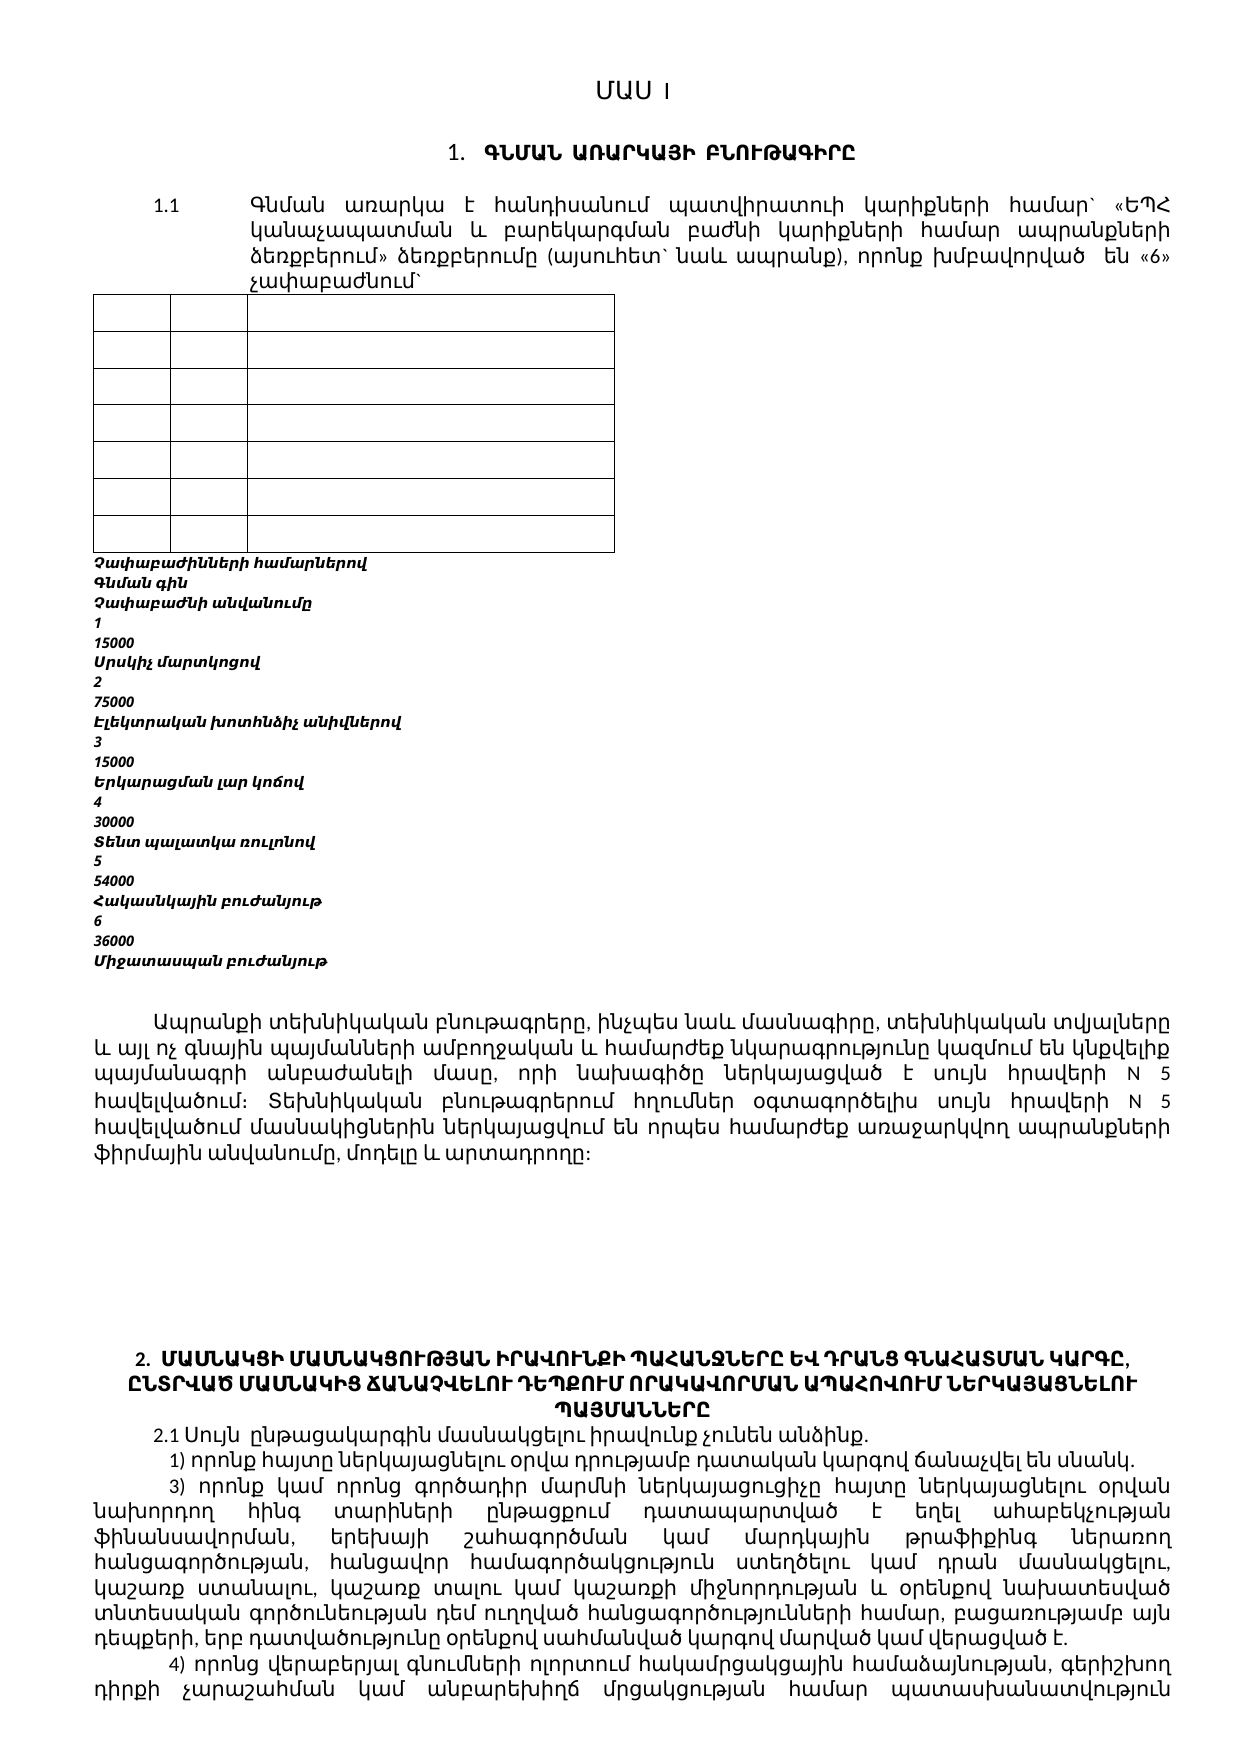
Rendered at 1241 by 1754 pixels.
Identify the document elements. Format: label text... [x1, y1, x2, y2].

list ԳՆՄԱՆ ԱՌԱՐԿԱՅԻ ԲՆՈՒԹԱԳԻՐԸ [131, 136, 1171, 167]
text 2.1 Սույն ընթացակարգին մասնակցելու իրավունք չունեն անձինք. [94, 1422, 1171, 1448]
text 1) որոնք հայտը ներկայացնելու օրվա դրությամբ դատական կարգով ճանաչվել են սնանկ. [94, 1448, 1171, 1473]
text 3) որոնք կամ որոնց գործադիր մարմնի ներկայացուցիչը հայտը ներկայացնելու օրվան նախորդող հինգ տարիների ընթացքում դատապարտված է եղել ահաբեկչության ֆինանսավորման, երեխայի շահագործման կամ մարդկային թրաֆիքինգ ներառող հանցագործության, հանցավոր համագործակցություն ստեղծելու կամ դրան մասնակցելու, կաշառք ստանալու, կաշառք տալու կամ կաշառքի միջնորդության և օրենքով նախատեսված տնտեսական գործունեության դեմ ուղղված հանցագործությունների համար, բացառությամբ այն դեպքերի, երբ դատվածությունը օրենքով սահմանված կարգով մարված կամ վերացված է. [94, 1473, 1171, 1651]
text 2. ՄԱՍՆԱԿՑԻ ՄԱՍՆԱԿՑՈՒԹՅԱՆ ԻՐԱՎՈՒՆՔԻ ՊԱՀԱՆՋՆԵՐԸ ԵՎ ԴՐԱՆՑ ԳՆԱՀԱՏՄԱՆ ԿԱՐԳԸ, ԸՆՏՐՎԱԾ ՄԱՍՆԱԿԻՑ ՃԱՆԱՉՎԵԼՈՒ ԴԵՊՔՈՒՄ ՈՐԱԿԱՎՈՐՄԱՆ ԱՊԱՀՈՎՈՒՄ ՆԵՐԿԱՅԱՑՆԵԼՈՒ ՊԱՅՄԱՆՆԵՐԸ [94, 1346, 1171, 1422]
text ՄԱՍ I [94, 75, 1171, 106]
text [94, 1651, 1171, 1702]
text Ապրանքի տեխնիկական բնութագրերը, ինչպես նաև մասնագիրը, տեխնիկական տվյալները և այլ ոչ գնային պայմանների ամբողջական և համարժեք նկարագրությունը կազմում են կնքվելիք պայմանագրի անբաժանելի մասը, որի նախագիծը ներկայացված է սույն հրավերի N 5 հավելվածում։ Տեխնիկական բնութագրերում հղումներ օգտագործելիս սույն հրավերի N 5 հավելվածում մասնակիցներին ներկայացվում են որպես համարժեք առաջարկվող ապրանքների ֆիրմային անվանումը, մոդելը և արտադրողը: [94, 1009, 1171, 1165]
subtitle Գնման առարկա է հանդիսանում պատվիրատուի կարիքների համար` «ԵՊՀ կանաչապատման և բարեկարգման բաժնի կարիքների համար ապրանքների ձեռքբերում» ձեռքբերումը (այսուհետ` նաև ապրանք), որոնք խմբավորված են «6» չափաբաժնում` [153, 192, 1171, 294]
